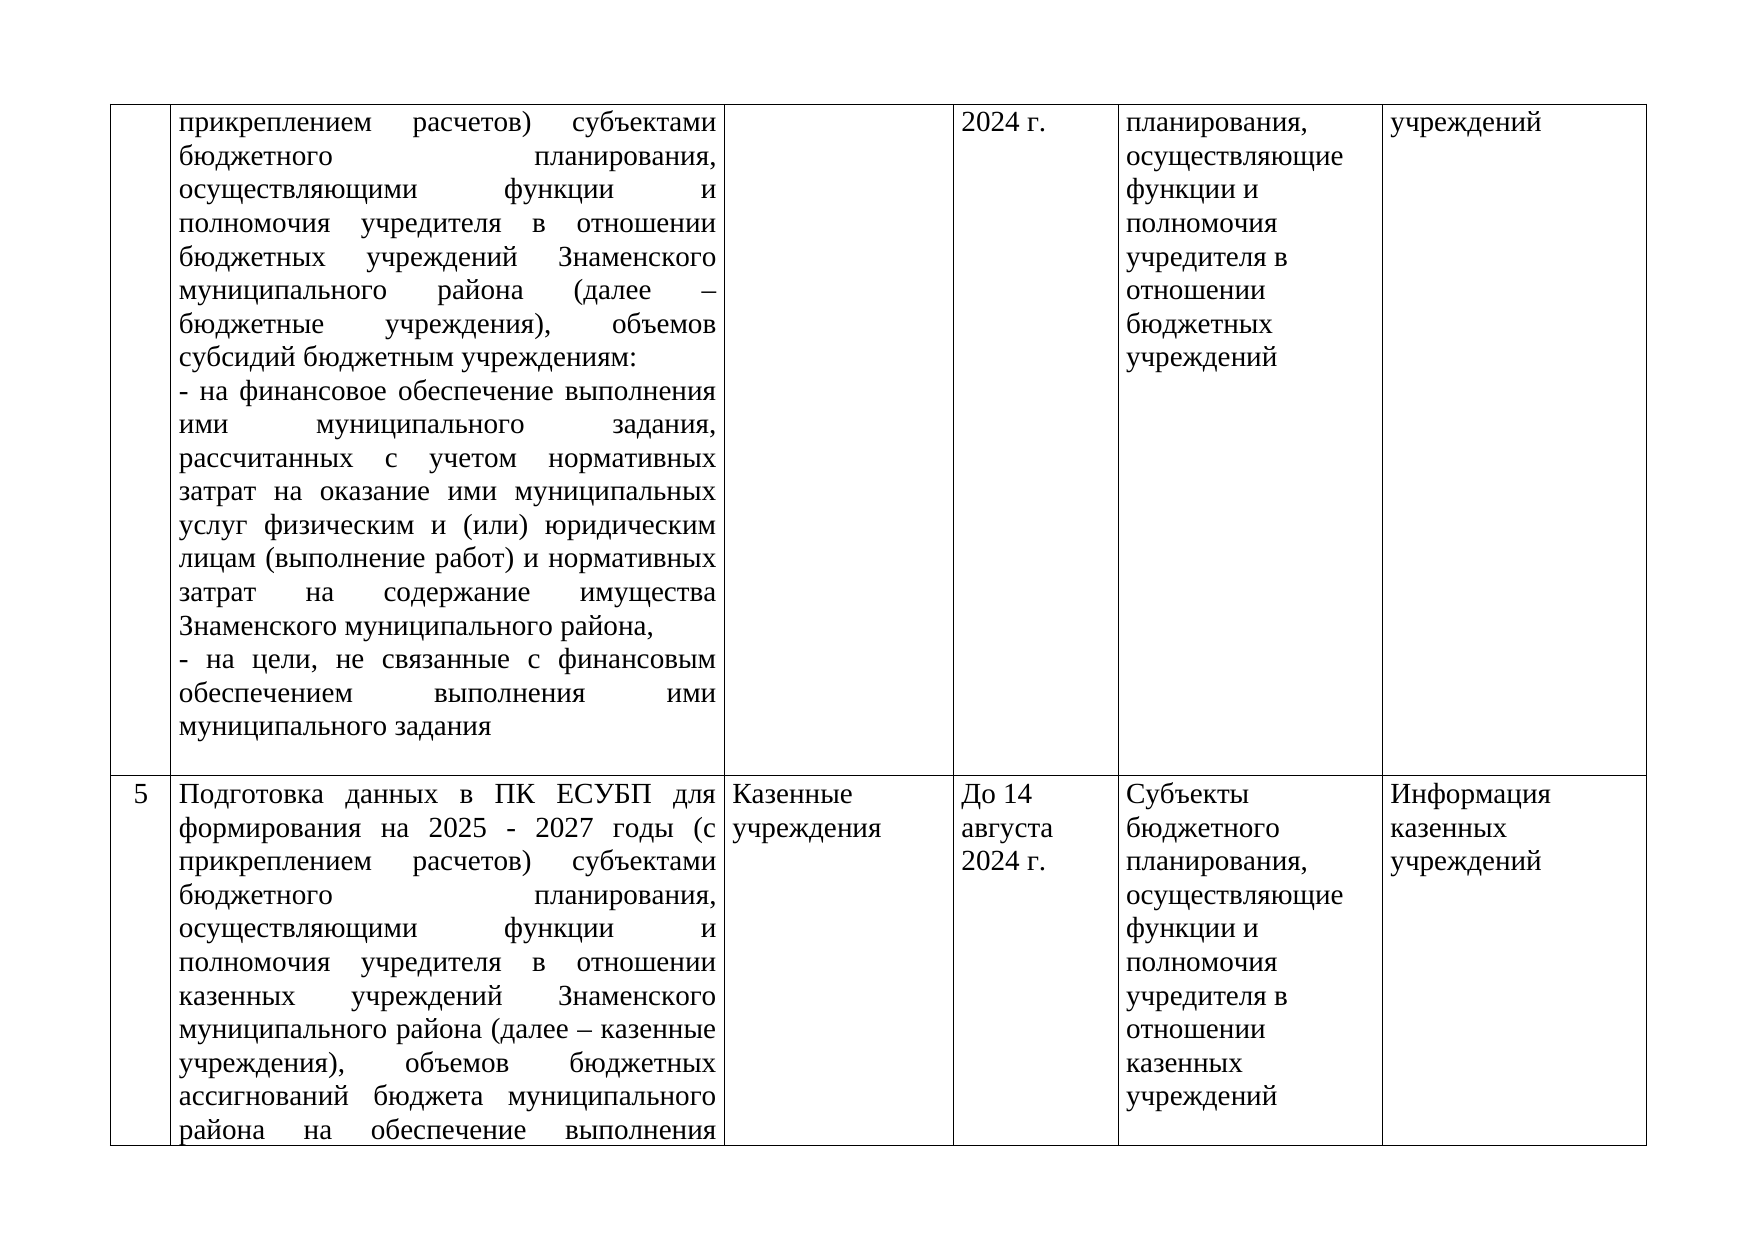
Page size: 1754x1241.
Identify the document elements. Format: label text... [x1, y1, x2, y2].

table_cell 4 [111, 105, 170, 775]
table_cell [1383, 105, 1646, 775]
table_cell 5 [111, 776, 170, 1145]
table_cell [1383, 776, 1646, 1145]
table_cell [954, 105, 1118, 775]
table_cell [171, 105, 724, 775]
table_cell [171, 776, 724, 1145]
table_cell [954, 776, 1118, 1145]
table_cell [1119, 776, 1382, 1145]
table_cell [1119, 105, 1382, 775]
table_cell Казенные учреждения [725, 776, 953, 1145]
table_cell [725, 105, 953, 775]
